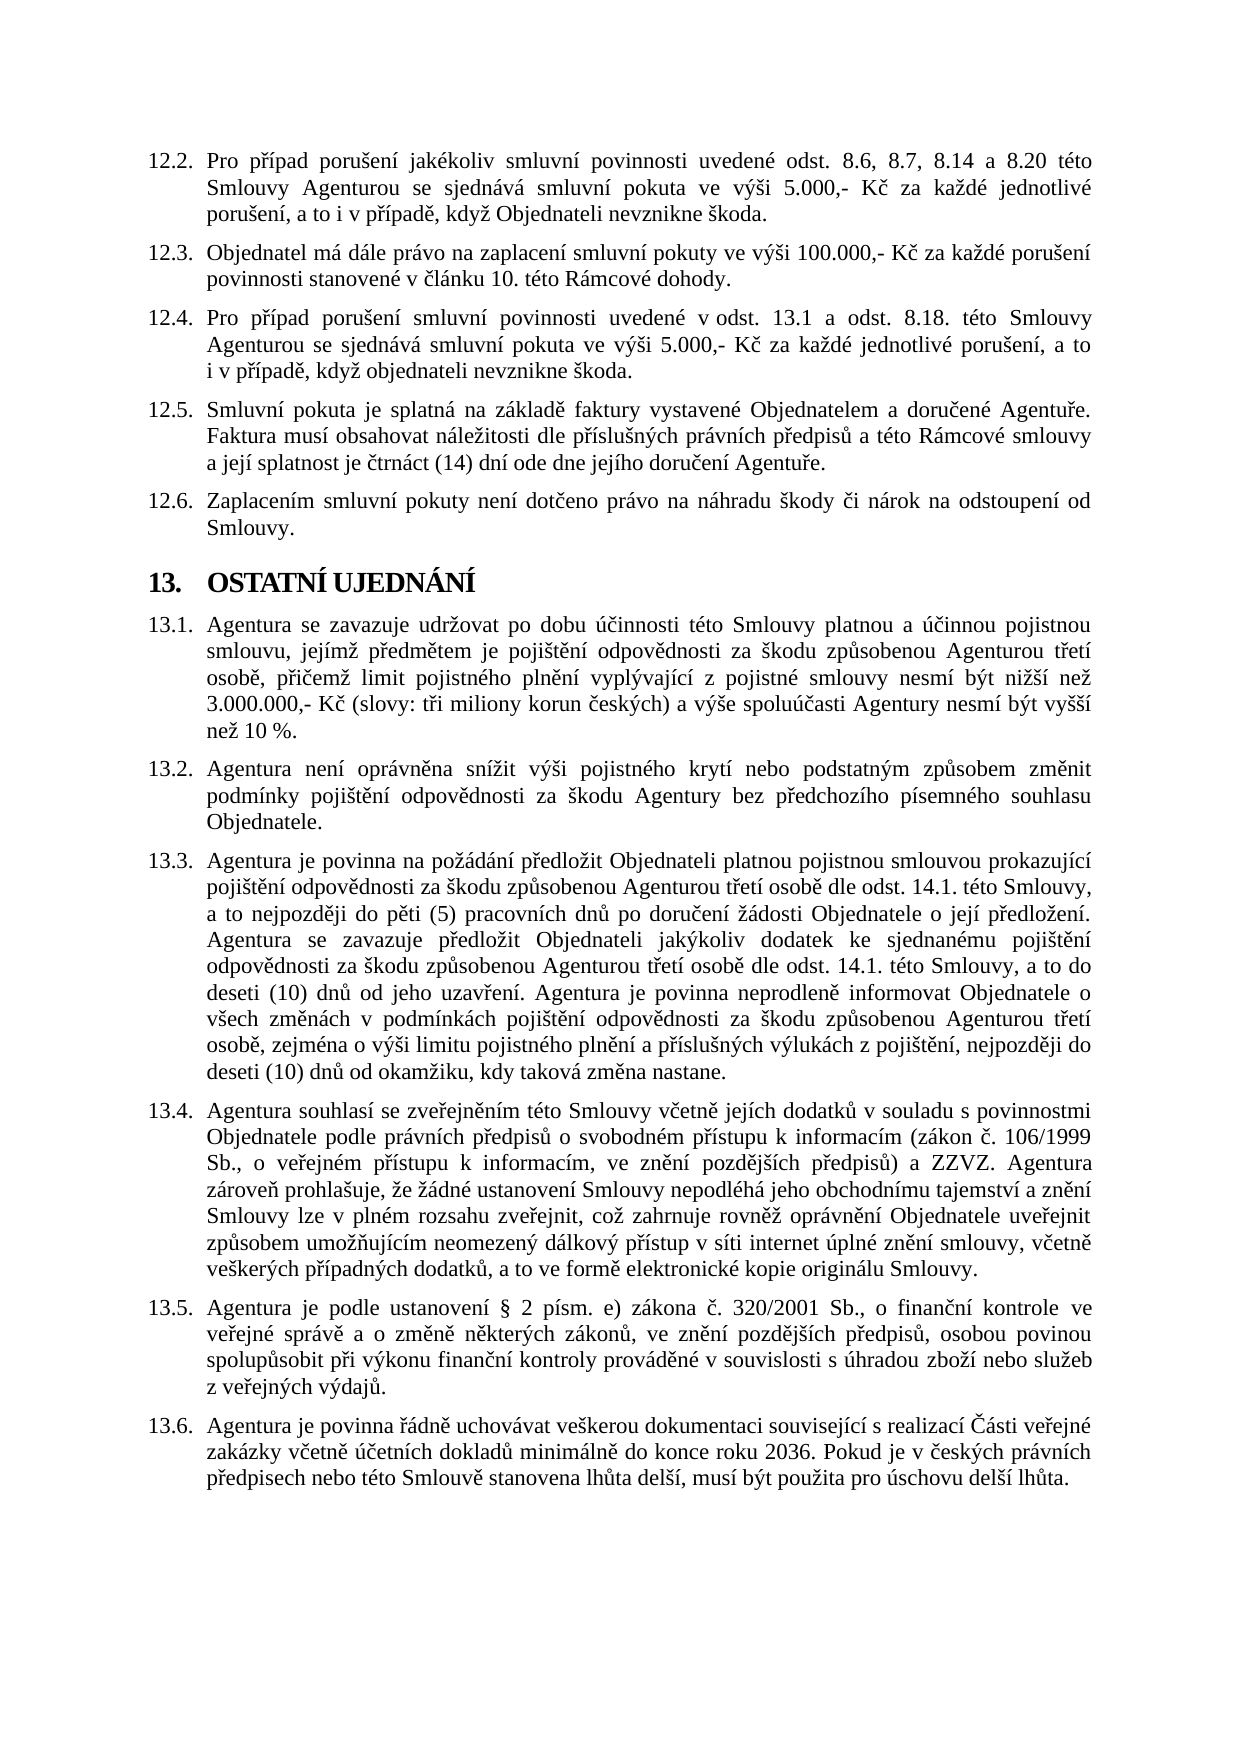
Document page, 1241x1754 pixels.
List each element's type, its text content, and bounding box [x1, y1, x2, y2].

list Smluvní pokuta je splatná na základě faktury vystavené Objednatelem a doručené Agentuře. Faktura musí obsahovat náležitosti dle příslušných právních předpisů a této Rámcové smlouvy a její splatnost je čtrnáct (14) dní ode dne jejího doručení Agentuře. [148, 396, 1093, 475]
subtitle Ostatní ujednání [148, 565, 1093, 599]
list Agentura je povinna řádně uchovávat veškerou dokumentaci související s realizací Části veřejné zakázky včetně účetních dokladů minimálně do konce roku 2036. Pokud je v českých právních předpisech nebo této Smlouvě stanovena lhůta delší, musí být použita pro úschovu delší lhůta. [148, 1412, 1093, 1491]
list Agentura je povinna na požádání předložit Objednateli platnou pojistnou smlouvou prokazující pojištění odpovědnosti za škodu způsobenou Agenturou třetí osobě dle odst. 14.1. této Smlouvy, a to nejpozději do pěti (5) pracovních dnů po doručení žádosti Objednatele o její předložení. Agentura se zavazuje předložit Objednateli jakýkoliv dodatek ke sjednanému pojištění odpovědnosti za škodu způsobenou Agenturou třetí osobě dle odst. 14.1. této Smlouvy, a to do deseti (10) dnů od jeho uzavření. Agentura je povinna neprodleně informovat Objednatele o všech změnách v podmínkách pojištění odpovědnosti za škodu způsobenou Agenturou třetí osobě, zejména o výši limitu pojistného plnění a příslušných výlukách z pojištění, nejpozději do deseti (10) dnů od okamžiku, kdy taková změna nastane. [148, 847, 1093, 1084]
list Agentura souhlasí se zveřejněním této Smlouvy včetně jejích dodatků v souladu s povinnostmi Objednatele podle právních předpisů o svobodném přístupu k informacím (zákon č. 106/1999 Sb., o veřejném přístupu k informacím, ve znění pozdějších předpisů) a ZZVZ. Agentura zároveň prohlašuje, že žádné ustanovení Smlouvy nepodléhá jeho obchodnímu tajemství a znění Smlouvy lze v plném rozsahu zveřejnit, což zahrnuje rovněž oprávnění Objednatele uveřejnit způsobem umožňujícím neomezený dálkový přístup v síti internet úplné znění smlouvy, včetně veškerých případných dodatků, a to ve formě elektronické kopie originálu Smlouvy. [148, 1097, 1093, 1281]
list Pro případ porušení smluvní povinnosti uvedené v odst. 13.1 a odst. 8.18. této Smlouvy Agenturou se sjednává smluvní pokuta ve výši 5.000,- Kč za každé jednotlivé porušení, a to i v případě, když objednateli nevznikne škoda. [148, 304, 1093, 383]
list Zaplacením smluvní pokuty není dotčeno právo na náhradu škody či nárok na odstoupení od Smlouvy. [148, 487, 1093, 540]
list Objednatel má dále právo na zaplacení smluvní pokuty ve výši 100.000,- Kč za každé porušení povinnosti stanovené v článku 10. této Rámcové dohody. [148, 239, 1093, 292]
list Agentura není oprávněna snížit výši pojistného krytí nebo podstatným způsobem změnit podmínky pojištění odpovědnosti za škodu Agentury bez předchozího písemného souhlasu Objednatele. [148, 756, 1093, 834]
list Agentura je podle ustanovení § 2 písm. e) zákona č. 320/2001 Sb., o finanční kontrole ve veřejné správě a o změně některých zákonů, ve znění pozdějších předpisů, osobou povinou spolupůsobit při výkonu finanční kontroly prováděné v souvislosti s úhradou zboží nebo služeb z veřejných výdajů. [148, 1294, 1093, 1399]
list Pro případ porušení jakékoliv smluvní povinnosti uvedené odst. 8.6, 8.7, 8.14 a 8.20 této Smlouvy Agenturou se sjednává smluvní pokuta ve výši 5.000,- Kč za každé jednotlivé porušení, a to i v případě, když Objednateli nevznikne škoda. [148, 148, 1093, 227]
list Agentura se zavazuje udržovat po dobu účinnosti této Smlouvy platnou a účinnou pojistnou smlouvu, jejímž předmětem je pojištění odpovědnosti za škodu způsobenou Agenturou třetí osobě, přičemž limit pojistného plnění vyplývající z pojistné smlouvy nesmí být nižší než 3.000.000,- Kč (slovy: tři miliony korun českých) a výše spoluúčasti Agentury nesmí být vyšší než 10 %. [148, 611, 1093, 743]
